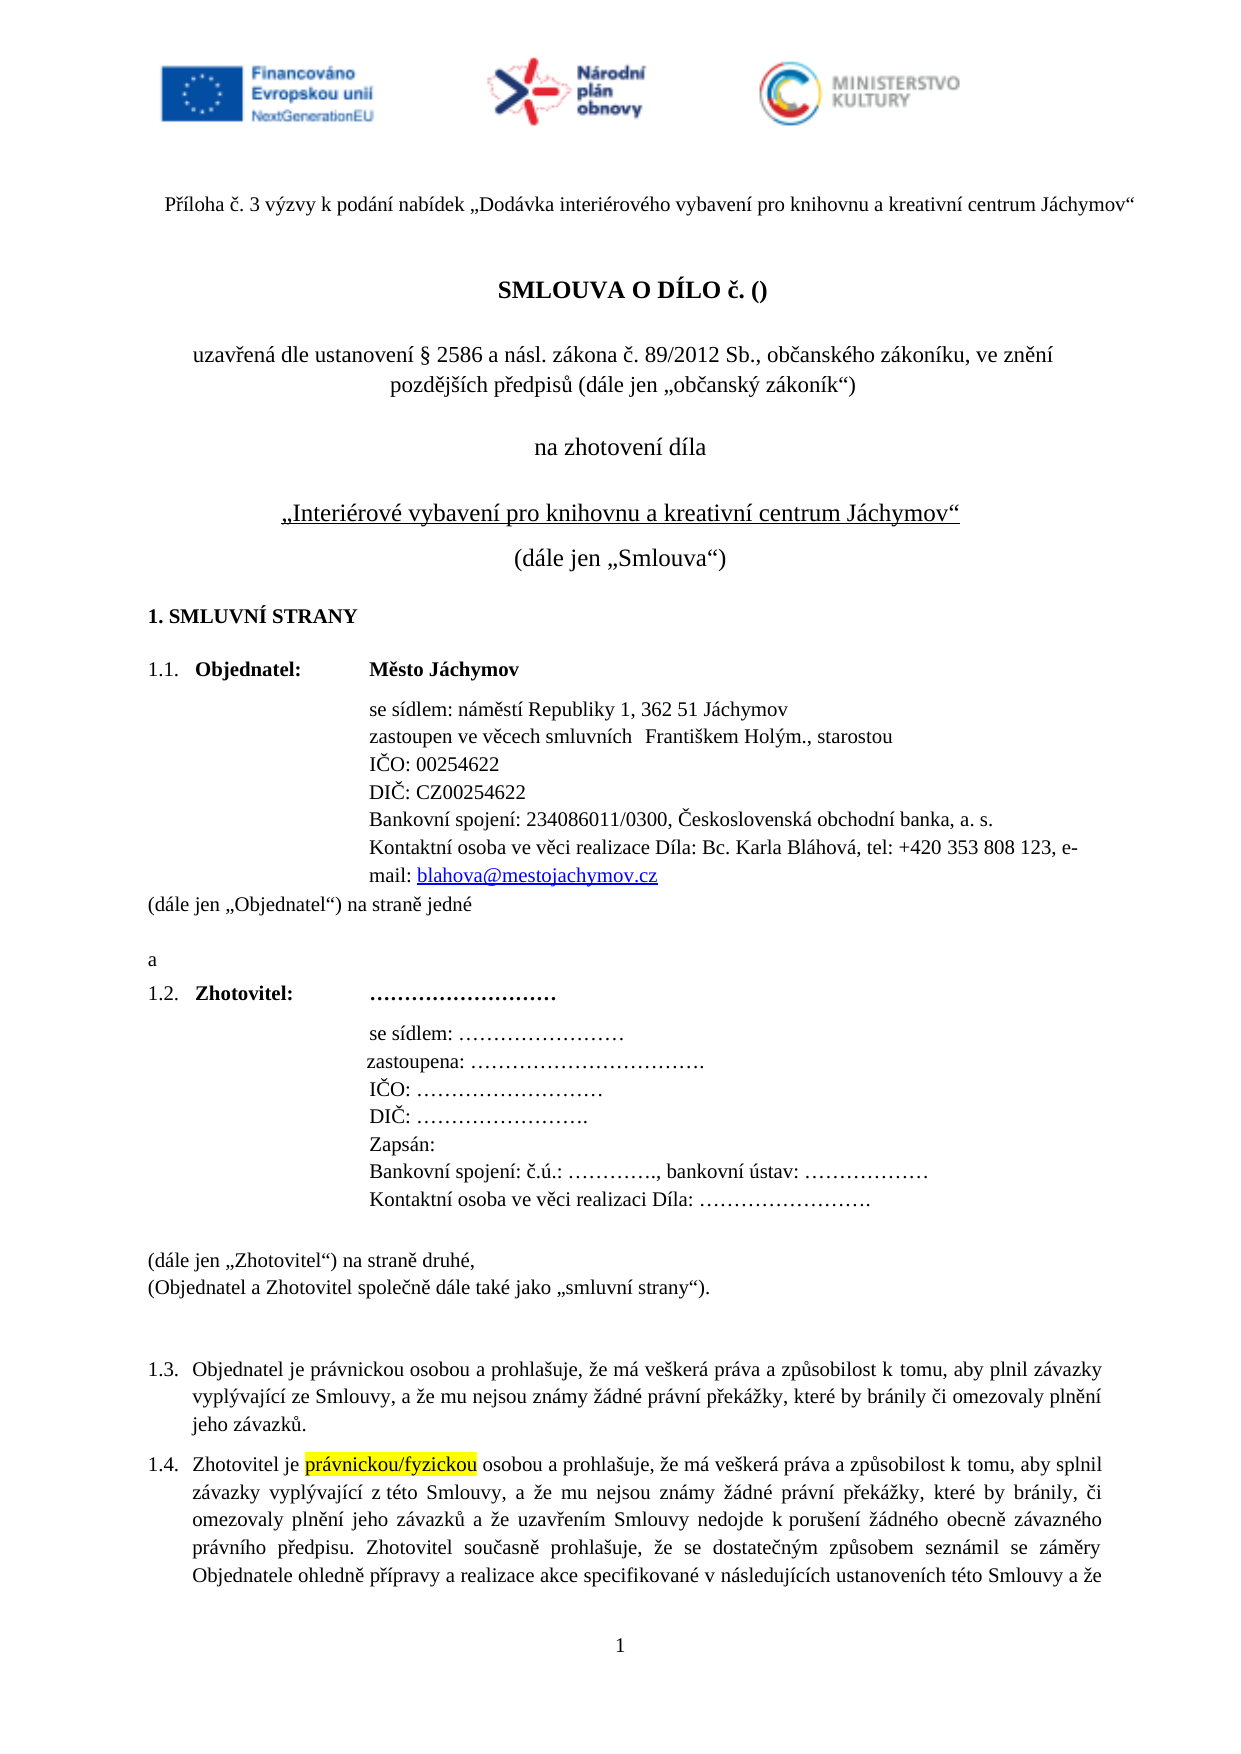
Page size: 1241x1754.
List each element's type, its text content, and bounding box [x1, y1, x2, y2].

text DIČ: CZ00254622 [369, 780, 1093, 804]
text Kontaktní osoba ve věci realizace Díla: Bc. Karla Bláhová, tel: +420 353 808 123, e-mail: blahova@mestojachymov.cz [369, 835, 1093, 888]
text uzavřená dle ustanovení § 2586 a násl. zákona č. 89/2012 Sb., občanského zákoníku, ve znění pozdějších předpisů (dále jen „občanský zákoník“) [148, 341, 1099, 398]
text (Objednatel a Zhotovitel společně dále také jako „smluvní strany“). [148, 1275, 1102, 1299]
text na zhotovení díla [148, 432, 1093, 461]
text DIČ: ……………………. [148, 1104, 1063, 1128]
text a [148, 947, 1063, 971]
text se sídlem: náměstí Republiky 1, 362 51 Jáchymov [148, 697, 1063, 721]
text IČO: 00254622 [369, 752, 1093, 776]
text SMLOUVA O DÍLO č. () [148, 275, 1093, 304]
text Bankovní spojení: 234086011/0300, Československá obchodní banka, a. s. [369, 807, 1093, 831]
text Příloha č. 3 výzvy k podání nabídek „Dodávka interiérového vybavení pro knihovnu a kreativní centrum Jáchymov“ [148, 192, 1152, 216]
list Zhotovitel: ……………………… [148, 981, 1102, 1005]
picture [147, 29, 1007, 169]
text (dále jen „Smlouva“) [148, 543, 1093, 572]
text Bankovní spojení: č.ú.: …………., bankovní ústav: ……………… [148, 1159, 1063, 1183]
text Zapsán: [148, 1132, 1063, 1156]
text zastoupena: ……………………………. [148, 1049, 1063, 1073]
text 1. SMLUVNÍ STRANY [148, 604, 1093, 628]
text „Interiérové vybavení pro knihovnu a kreativní centrum Jáchymov“ [148, 498, 1093, 527]
list Objednatel je právnickou osobou a prohlašuje, že má veškerá práva a způsobilost k tomu, aby plnil závazky vyplývající ze Smlouvy, a že mu nejsou známy žádné právní překážky, které by bránily či omezovaly plnění jeho závazků. [148, 1357, 1102, 1436]
text zastoupen ve věcech smluvních Františkem Holým., starostou [369, 724, 1093, 748]
text Kontaktní osoba ve věci realizaci Díla: ……………………. [148, 1187, 1063, 1211]
text (dále jen „Objednatel“) na straně jedné [148, 892, 1093, 916]
list Objednatel: Město Jáchymov [148, 657, 1102, 681]
text (dále jen „Zhotovitel“) na straně druhé, [148, 1248, 1102, 1272]
text se sídlem: …………………… [148, 1021, 1063, 1045]
text IČO: ……………………… [148, 1077, 1063, 1101]
